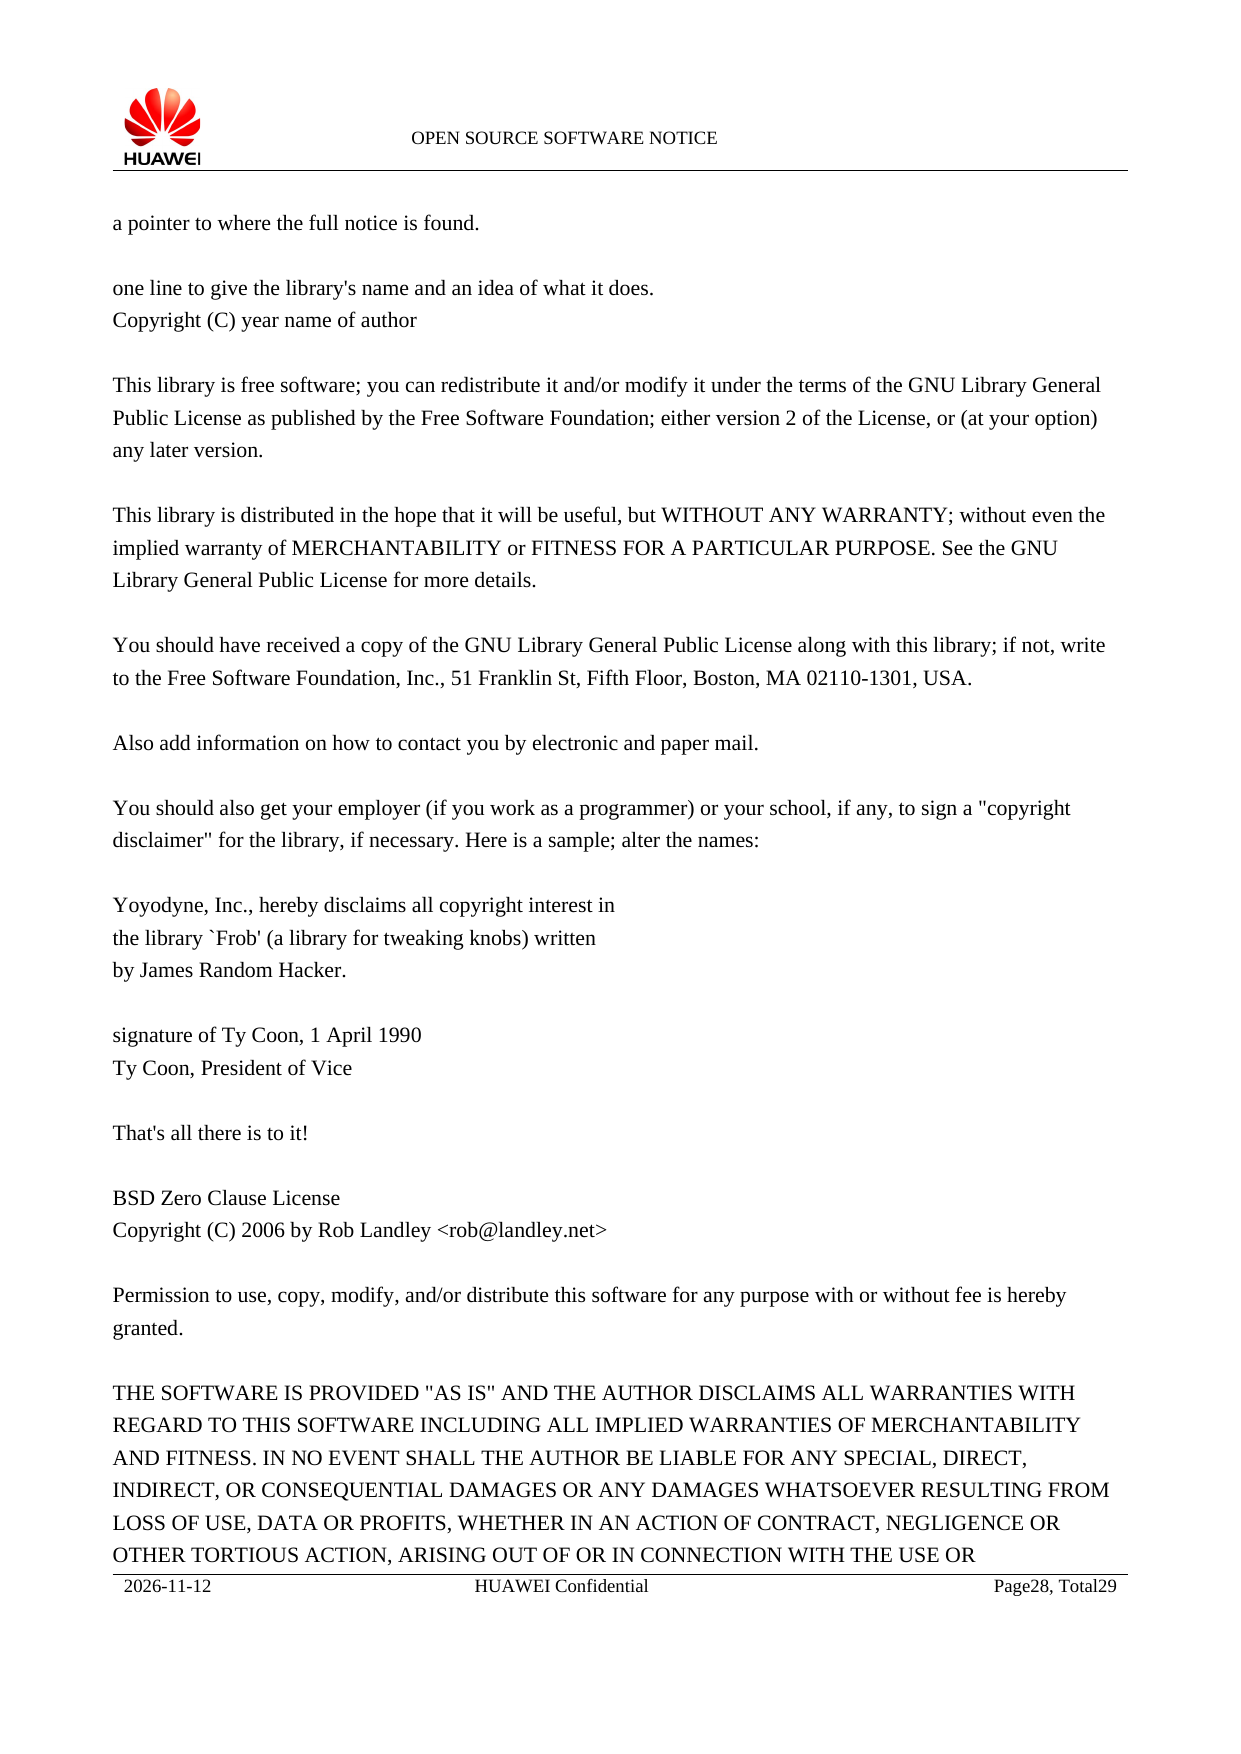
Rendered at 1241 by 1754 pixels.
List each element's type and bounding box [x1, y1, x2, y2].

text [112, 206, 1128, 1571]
picture [124, 88, 201, 165]
